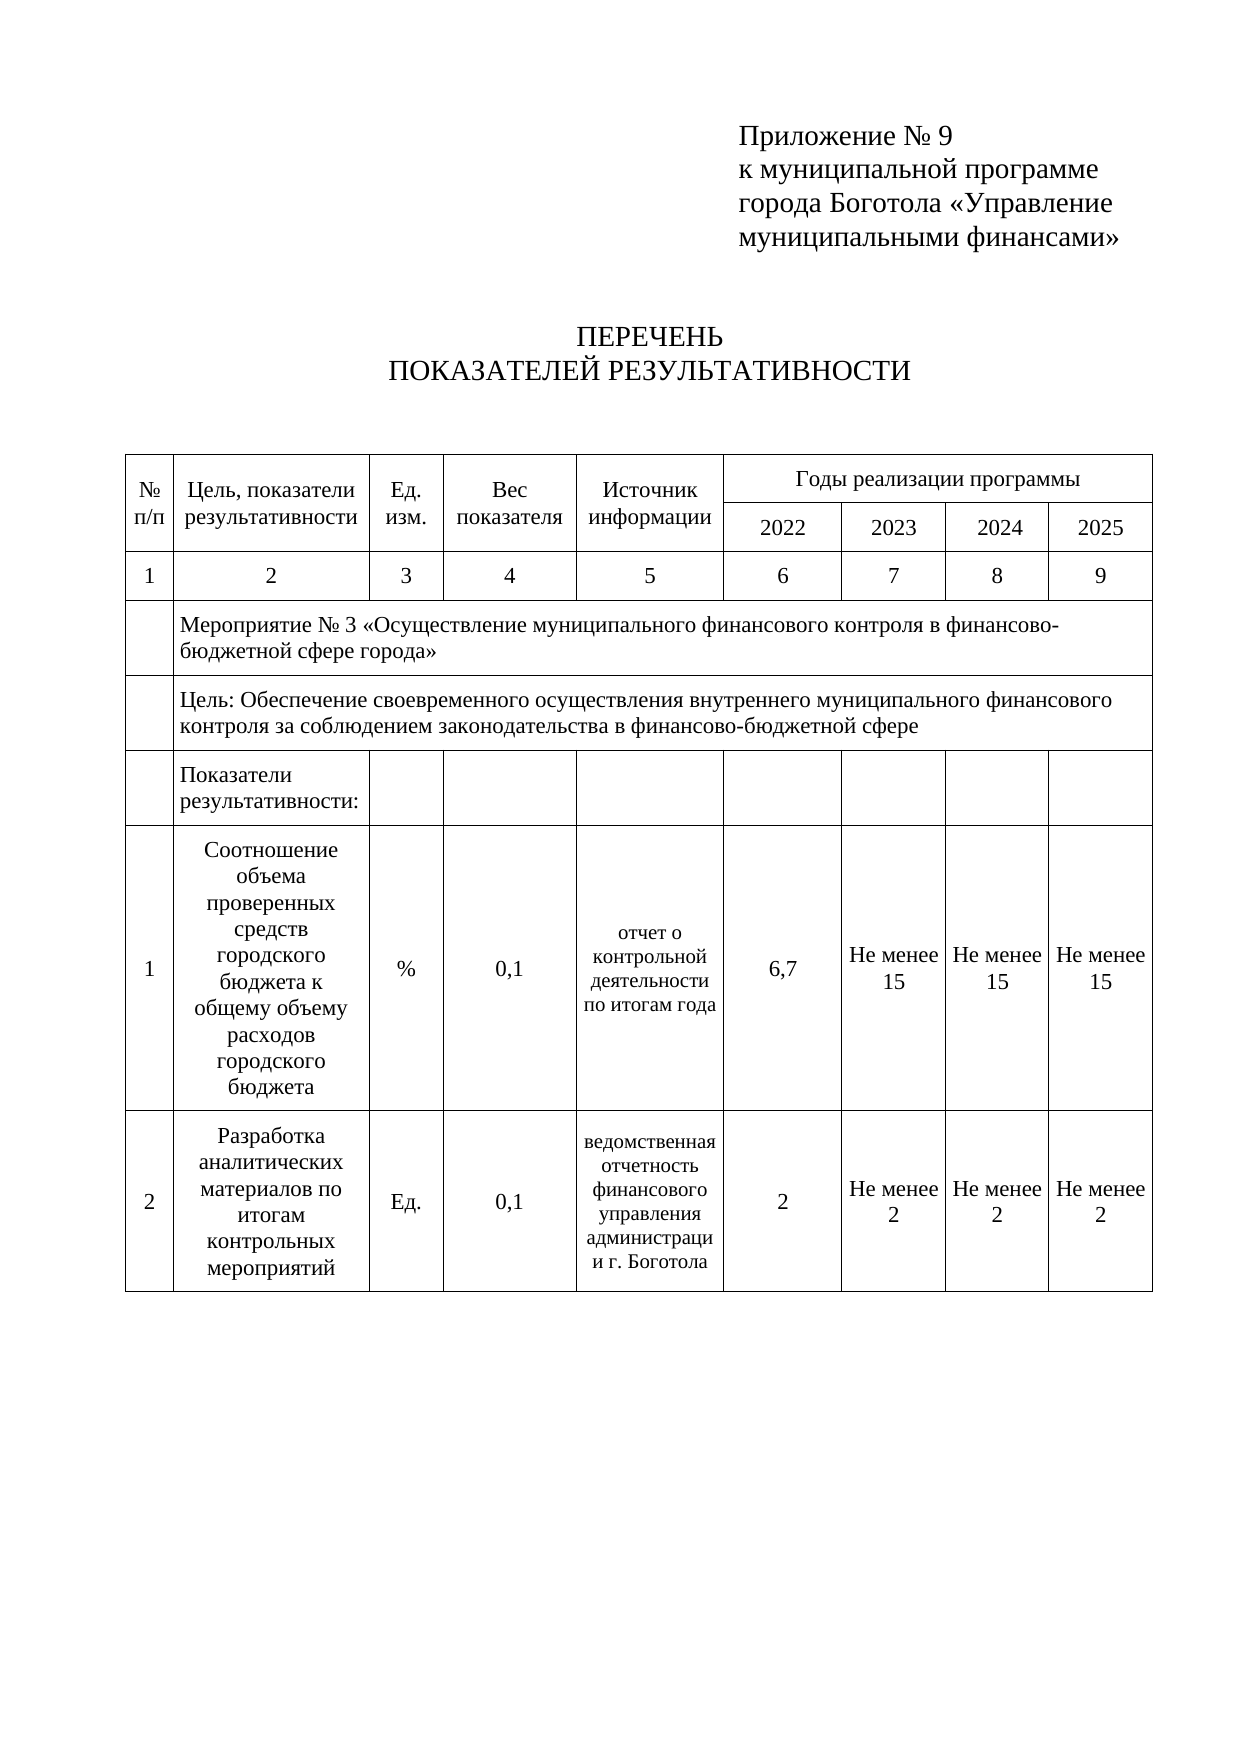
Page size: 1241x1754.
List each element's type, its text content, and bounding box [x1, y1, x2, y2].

table_cell 6,7 [724, 826, 841, 1110]
table_cell 7 [842, 552, 945, 599]
table_cell % [370, 826, 443, 1110]
table_header Ед. изм. [370, 455, 443, 551]
table_header Цель, показатели результативности [174, 455, 369, 551]
table_cell 2024 [946, 503, 1048, 551]
table_cell [577, 751, 723, 824]
table_cell [126, 601, 173, 674]
table_cell Разработка аналитических материалов по итогам контрольных мероприятий [174, 1111, 369, 1291]
table_cell Не менее 2 [842, 1111, 945, 1291]
table_cell Цель: Обеспечение своевременного осуществления внутреннего муниципального финансового контроля за соблюдением законодательства в финансово-бюджетной сфере [174, 676, 1152, 749]
table_cell [842, 751, 945, 824]
text ПЕРЕЧЕНЬ [177, 319, 1122, 353]
table_cell Показатели результативности: [174, 751, 369, 824]
table_cell 2022 [724, 503, 841, 551]
table_cell 3 [370, 552, 443, 599]
table_cell 8 [946, 552, 1048, 599]
table_cell 2023 [842, 503, 945, 551]
text города Боготола «Управление [177, 185, 1122, 219]
table_header Вес показателя [444, 455, 576, 551]
table_cell 0,1 [444, 826, 576, 1110]
table_cell Ед. [370, 1111, 443, 1291]
table_cell [946, 751, 1048, 824]
table_cell 0,1 [444, 1111, 576, 1291]
table_cell [370, 751, 443, 824]
table_cell 2 [126, 1111, 173, 1291]
table_cell [1049, 751, 1152, 824]
table_cell [126, 751, 173, 824]
text муниципальными финансами» [177, 219, 1122, 252]
table_header № п/п [126, 455, 173, 551]
table_cell 6 [724, 552, 841, 599]
table_cell 2025 [1049, 503, 1152, 551]
table_cell 1 [126, 826, 173, 1110]
table_cell 1 [126, 552, 173, 599]
table_cell 4 [444, 552, 576, 599]
table_cell ведомственная отчетность финансового управления администрации г. Боготола [577, 1111, 723, 1291]
table_cell 5 [577, 552, 723, 599]
table_cell Не менее 15 [1049, 826, 1152, 1110]
text к муниципальной программе [177, 152, 1122, 185]
table_cell 2 [724, 1111, 841, 1291]
table_header Источник информации [577, 455, 723, 551]
table_cell отчет о контрольной деятельности по итогам года [577, 826, 723, 1110]
table_header Годы реализации программы [724, 455, 1152, 502]
table_cell Не менее 15 [946, 826, 1048, 1110]
table_cell Мероприятие № 3 «Осуществление муниципального финансового контроля в финансово-бюджетной сфере города» [174, 601, 1152, 674]
table_cell 9 [1049, 552, 1152, 599]
table_cell Не менее 15 [842, 826, 945, 1110]
table_cell Не менее 2 [1049, 1111, 1152, 1291]
text Приложение № 9 [177, 118, 1122, 152]
table_cell [724, 751, 841, 824]
table_cell 2 [174, 552, 369, 599]
text ПОКАЗАТЕЛЕЙ РЕЗУЛЬТАТИВНОСТИ [177, 353, 1122, 386]
table_cell [126, 676, 173, 749]
table_cell [444, 751, 576, 824]
table_cell Не менее 2 [946, 1111, 1048, 1291]
table_cell Соотношение объема проверенных средств городского бюджета к общему объему расходов городского бюджета [174, 826, 369, 1110]
